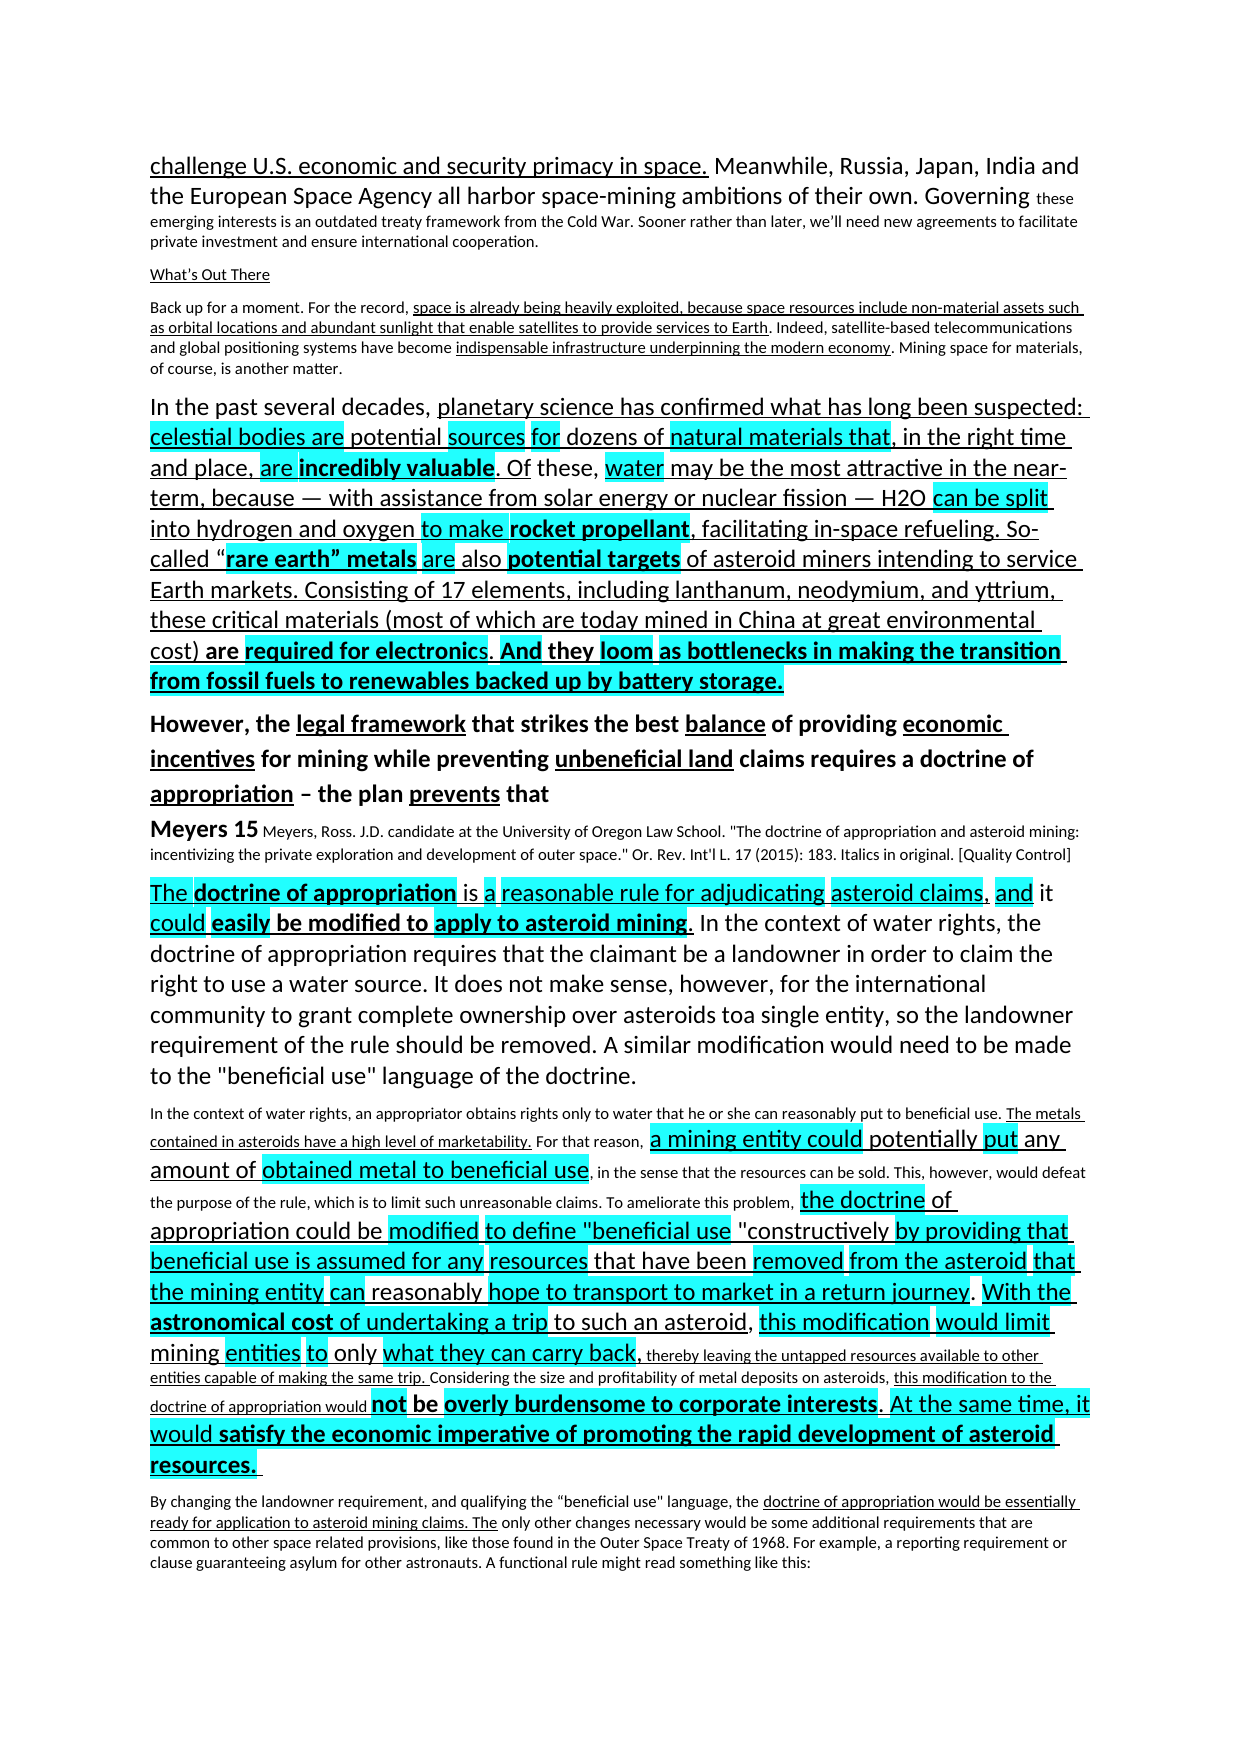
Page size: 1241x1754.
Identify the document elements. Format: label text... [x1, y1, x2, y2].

text In the context of water rights, an appropriator obtains rights only to water that he or she can reasonably put to beneficial use. The metals contained in asteroids have a high level of marketability. For that reason, a mining entity could potentially put any amount of obtained metal to beneficial use, in the sense that the resources can be sold. This, however, would defeat the purpose of the rule, which is to limit such unreasonable claims. To ameliorate this problem, the doctrine of appropriation could be modified to define "beneficial use "constructively by providing that beneficial use is assumed for any resources that have been removed from the asteroid that the mining entity can reasonably hope to transport to market in a return journey. With the astronomical cost of undertaking a trip to such an asteroid, this modification would limit mining entities to only what they can carry back, thereby leaving the untapped resources available to other entities capable of making the same trip. Considering the size and profitability of metal deposits on asteroids, this modification to the doctrine of appropriation would not be overly burdensome to corporate interests. At the same time, it would satisfy the economic imperative of promoting the rapid development of asteroid resources. [150, 1103, 1090, 1414]
text By changing the landowner requirement, and qualifying the “beneficial use" language, the doctrine of appropriation would be essentially ready for application to asteroid mining claims. The only other changes necessary would be some additional requirements that are common to other space related provisions, like those found in the Outer Space Treaty of 1968. For example, a reporting requirement or clause guaranteeing asylum for other astronauts. A functional rule might read something like this: [150, 1492, 1090, 1573]
text In the past several decades, planetary science has confirmed what has long been suspected: celestial bodies are potential sources for dozens of natural materials that, in the right time and place, are incredibly valuable. Of these, water may be the most attractive in the near-term, because — with assistance from solar energy or nuclear fission — H2O can be split into hydrogen and oxygen to make rocket propellant, facilitating in-space refueling. So-called “rare earth” metals are also potential targets of asteroid miners intending to service Earth markets. Consisting of 17 elements, including lanthanum, neodymium, and yttrium, these critical materials (most of which are today mined in China at great environmental cost) are required for electronics. And they loom as bottlenecks in making the transition from fossil fuels to renewables backed up by battery storage. [150, 391, 1090, 696]
text Meyers 15 Meyers, Ross. J.D. candidate at the University of Oregon Law School. "The doctrine of appropriation and asteroid mining: incentivizing the private exploration and development of outer space." Or. Rev. Int'l L. 17 (2015): 183. Italics in original. [Quality Control] [150, 813, 1090, 864]
text Back up for a moment. For the record, space is already being heavily exploited, because space resources include non-material assets such as orbital locations and abundant sunlight that enable satellites to provide services to Earth. Indeed, satellite-based telecommunications and global positioning systems have become indispensable infrastructure underpinning the modern economy. Mining space for materials, of course, is another matter. [150, 297, 1090, 378]
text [150, 150, 1090, 252]
text The doctrine of appropriation is a reasonable rule for adjudicating asteroid claims, and it could easily be modified to apply to asteroid mining. In the context of water rights, the doctrine of appropriation requires that the claimant be a landowner in order to claim the right to use a water source. It does not make sense, however, for the international community to grant complete ownership over asteroids toa single entity, so the landowner requirement of the rule should be removed. A similar modification would need to be made to the "beneficial use" language of the doctrine. [150, 877, 1090, 1090]
text What’s Out There [150, 264, 1090, 284]
text However, the legal framework that strikes the best balance of providing economic incentives for mining while preventing unbeneficial land claims requires a doctrine of appropriation – the plan prevents that [150, 708, 1090, 809]
